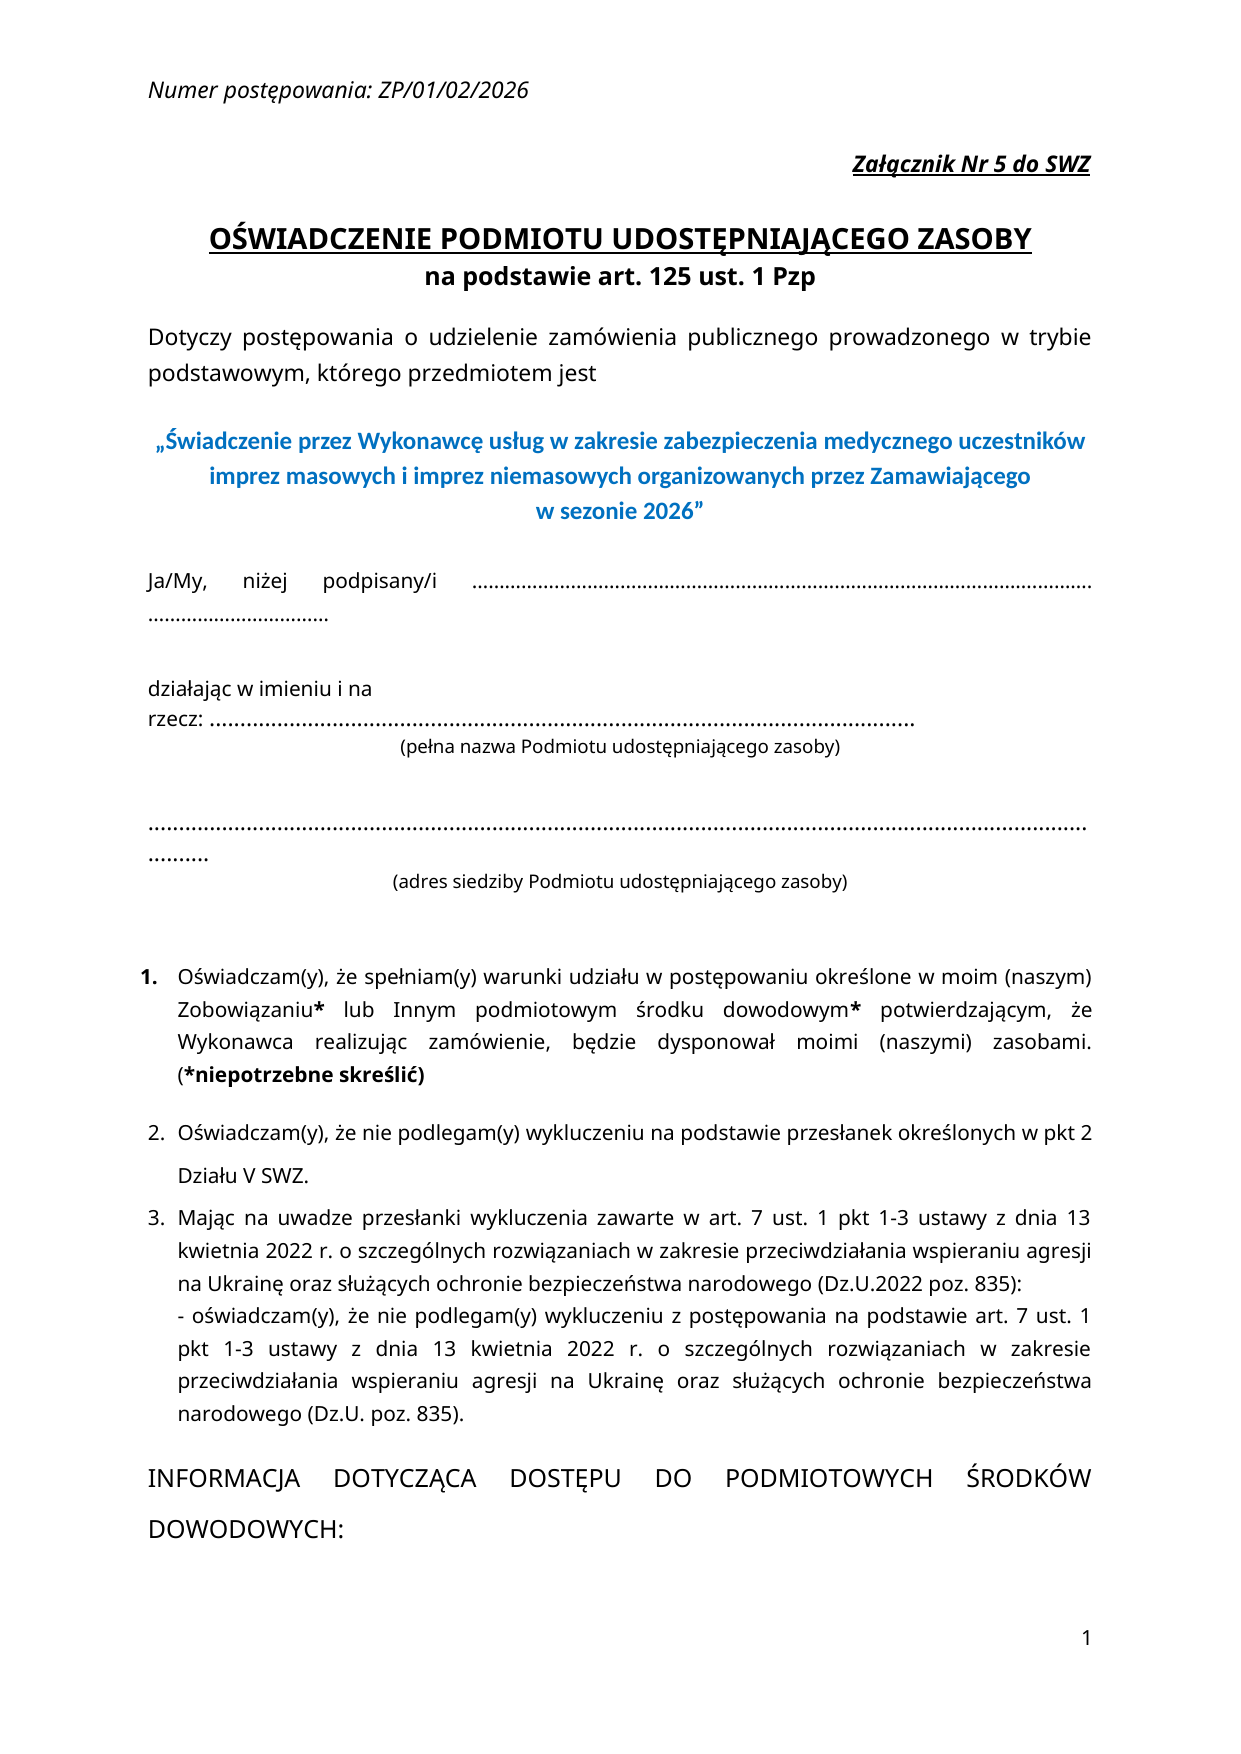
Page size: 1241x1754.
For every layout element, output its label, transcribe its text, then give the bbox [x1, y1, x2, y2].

text działając w imieniu i na rzecz: ................................................................................................................... [148, 674, 1093, 734]
text Załącznik Nr 5 do SWZ [148, 148, 1093, 179]
text na podstawie art. 125 ust. 1 Pzp [148, 258, 1093, 292]
text INFORMACJA DOTYCZĄCA DOSTĘPU DO PODMIOTOWYCH ŚRODKÓW DOWODOWYCH: [148, 1461, 1093, 1546]
text (adres siedziby Podmiotu udostępniającego zasoby) [148, 868, 1093, 894]
text Ja/My, niżej podpisany/i ………………………………………………………………………………………….……….…………………………… [148, 566, 1093, 627]
text Dotyczy postępowania o udzielenie zamówienia publicznego prowadzonego w trybie podstawowym, którego przedmiotem jest [148, 321, 1093, 388]
text „Świadczenie przez Wykonawcę usług w zakresie zabezpieczenia medycznego uczestników imprez masowych i imprez niemasowych organizowanych przez Zamawiającego [148, 425, 1093, 491]
list Oświadczam(y), że spełniam(y) warunki udziału w postępowaniu określone w moim (naszym) Zobowiązaniu* lub Innym podmiotowym środku dowodowym* potwierdzającym, że Wykonawca realizując zamówienie, będzie dysponował moimi (naszymi) zasobami. (*niepotrzebne skreślić) [140, 962, 1093, 1088]
text (pełna nazwa Podmiotu udostępniającego zasoby) [148, 734, 1093, 759]
text - oświadczam(y), że nie podlegam(y) wykluczeniu z postępowania na podstawie art. 7 ust. 1 pkt 1-3 ustawy z dnia 13 kwietnia 2022 r. o szczególnych rozwiązaniach w zakresie przeciwdziałania wspieraniu agresji na Ukrainę oraz służących ochronie bezpieczeństwa narodowego (Dz.U. poz. 835). [177, 1301, 1093, 1427]
text ................................................................................................................................................................... [148, 806, 1093, 868]
list Mając na uwadze przesłanki wykluczenia zawarte w art. 7 ust. 1 pkt 1-3 ustawy z dnia 13 kwietnia 2022 r. o szczególnych rozwiązaniach w zakresie przeciwdziałania wspieraniu agresji na Ukrainę oraz służących ochronie bezpieczeństwa narodowego (Dz.U.2022 poz. 835): [148, 1203, 1093, 1297]
list Oświadczam(y), że nie podlegam(y) wykluczeniu na podstawie przesłanek określonych w pkt 2 Działu V SWZ. [148, 1118, 1093, 1189]
text w sezonie 2026” [148, 495, 1093, 526]
text OŚWIADCZENIE PODMIOTU UDOSTĘPNIAJĄCEGO ZASOBY [148, 218, 1093, 258]
